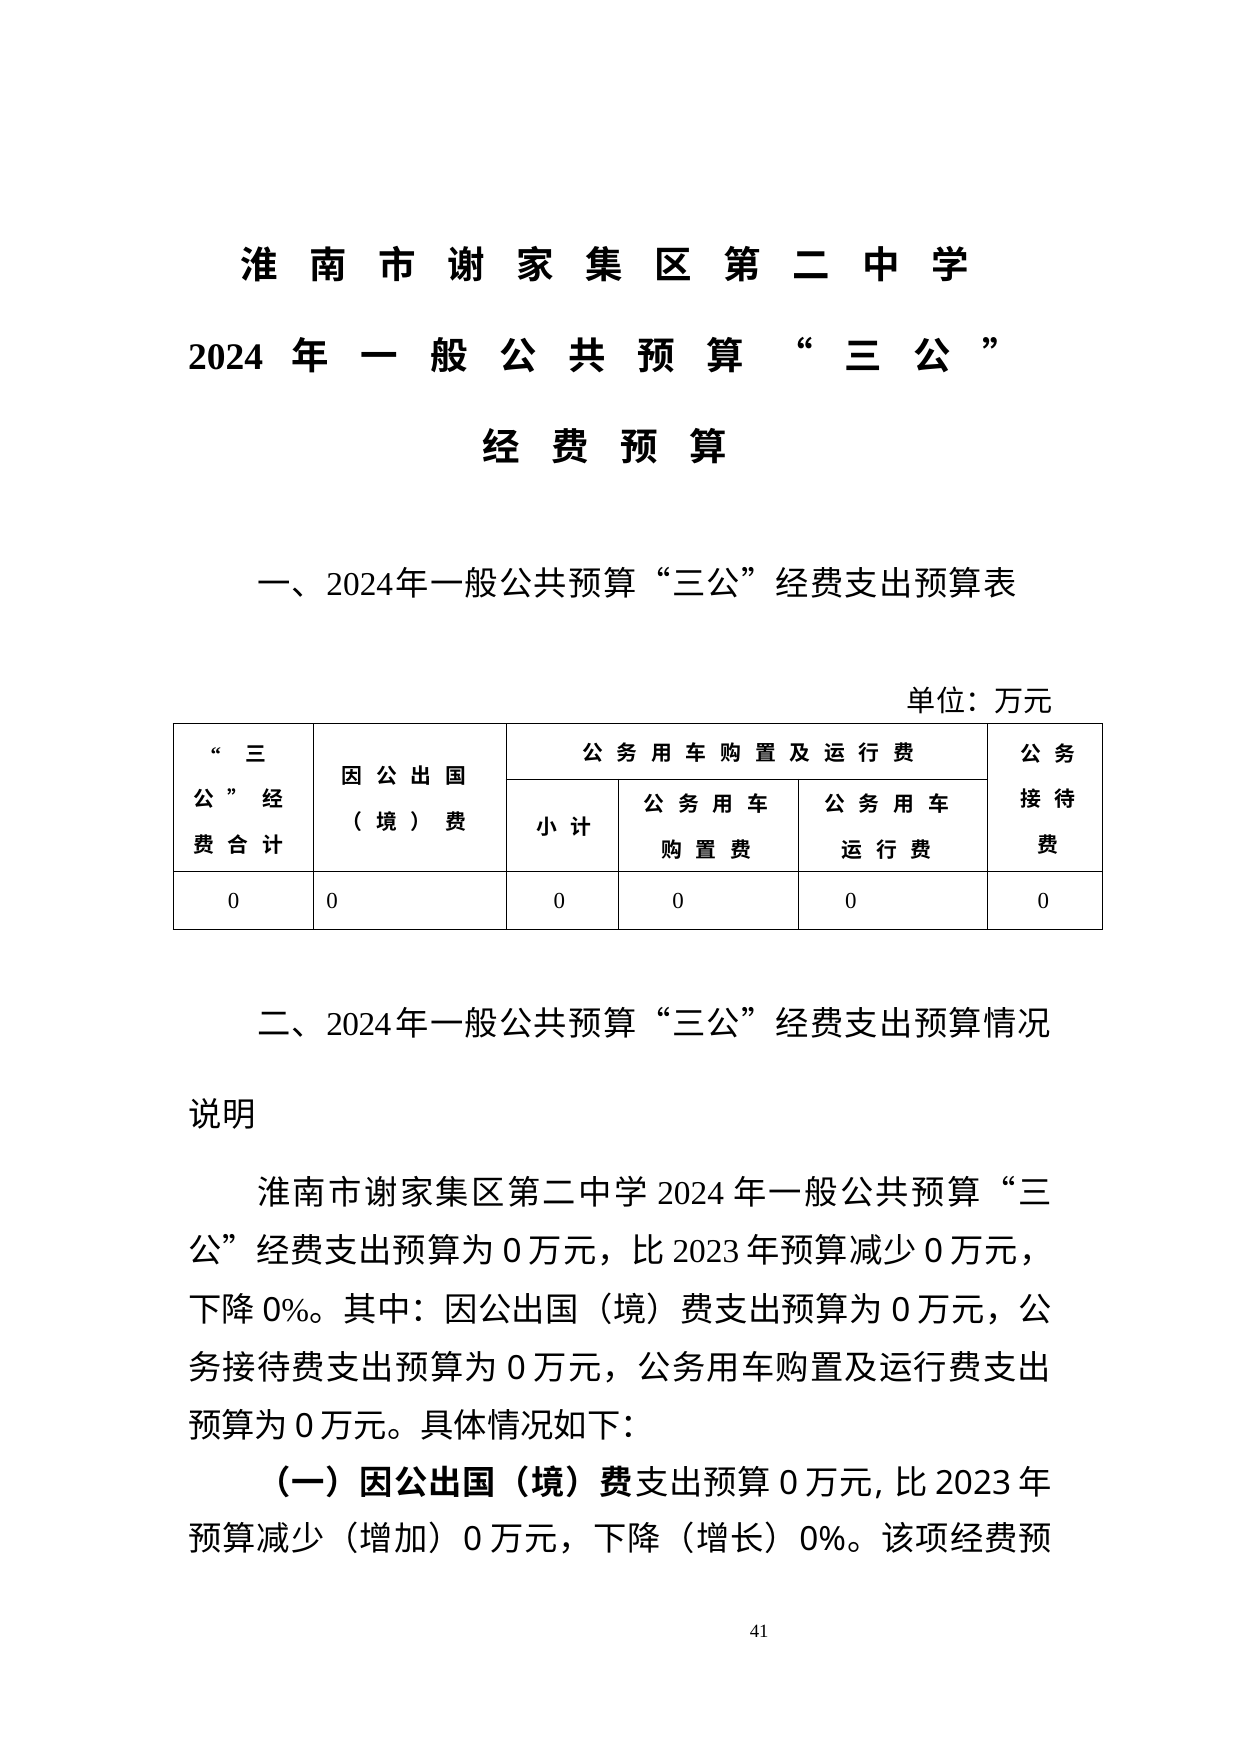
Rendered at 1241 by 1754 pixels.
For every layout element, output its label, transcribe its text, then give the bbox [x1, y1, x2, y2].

table_cell 公务用车运行费 [799, 780, 987, 871]
text 二、2024年一般公共预算“三公”经费支出预算情况说明 [188, 976, 1052, 1158]
table_cell 0 [988, 872, 1102, 929]
table_cell 0 [174, 872, 313, 929]
text 一、2024年一般公共预算“三公”经费支出预算表 [188, 536, 1052, 627]
table_header 公务 接待费 [988, 724, 1102, 871]
table_cell 小计 [507, 780, 618, 871]
text 单位：万元 [188, 665, 1052, 723]
table_header “三公”经费合计 [174, 724, 313, 871]
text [188, 1449, 1052, 1562]
table_header 公务用车购置及运行费 [507, 724, 987, 779]
table_cell 0 [507, 872, 618, 929]
table_cell 0 [799, 872, 987, 929]
table_cell 公务用车购置费 [619, 780, 798, 871]
text 淮南市谢家集区第二中学 [188, 217, 1052, 308]
text 淮南市谢家集区第二中学2024年一般公共预算“三公”经费支出预算为0万元，比2023年预算减少0万元，下降0%。其中：因公出国（境）费支出预算为0万元，公务接待费支出预算为0万元，公务用车购置及运行费支出预算为0万元。具体情况如下： [188, 1158, 1052, 1449]
text 2024年一般公共预算“三公”经费预算 [188, 308, 1052, 490]
table_header 因公出国（境）费 [314, 724, 506, 871]
table_cell 0 [314, 872, 506, 929]
table_cell 0 [619, 872, 798, 929]
